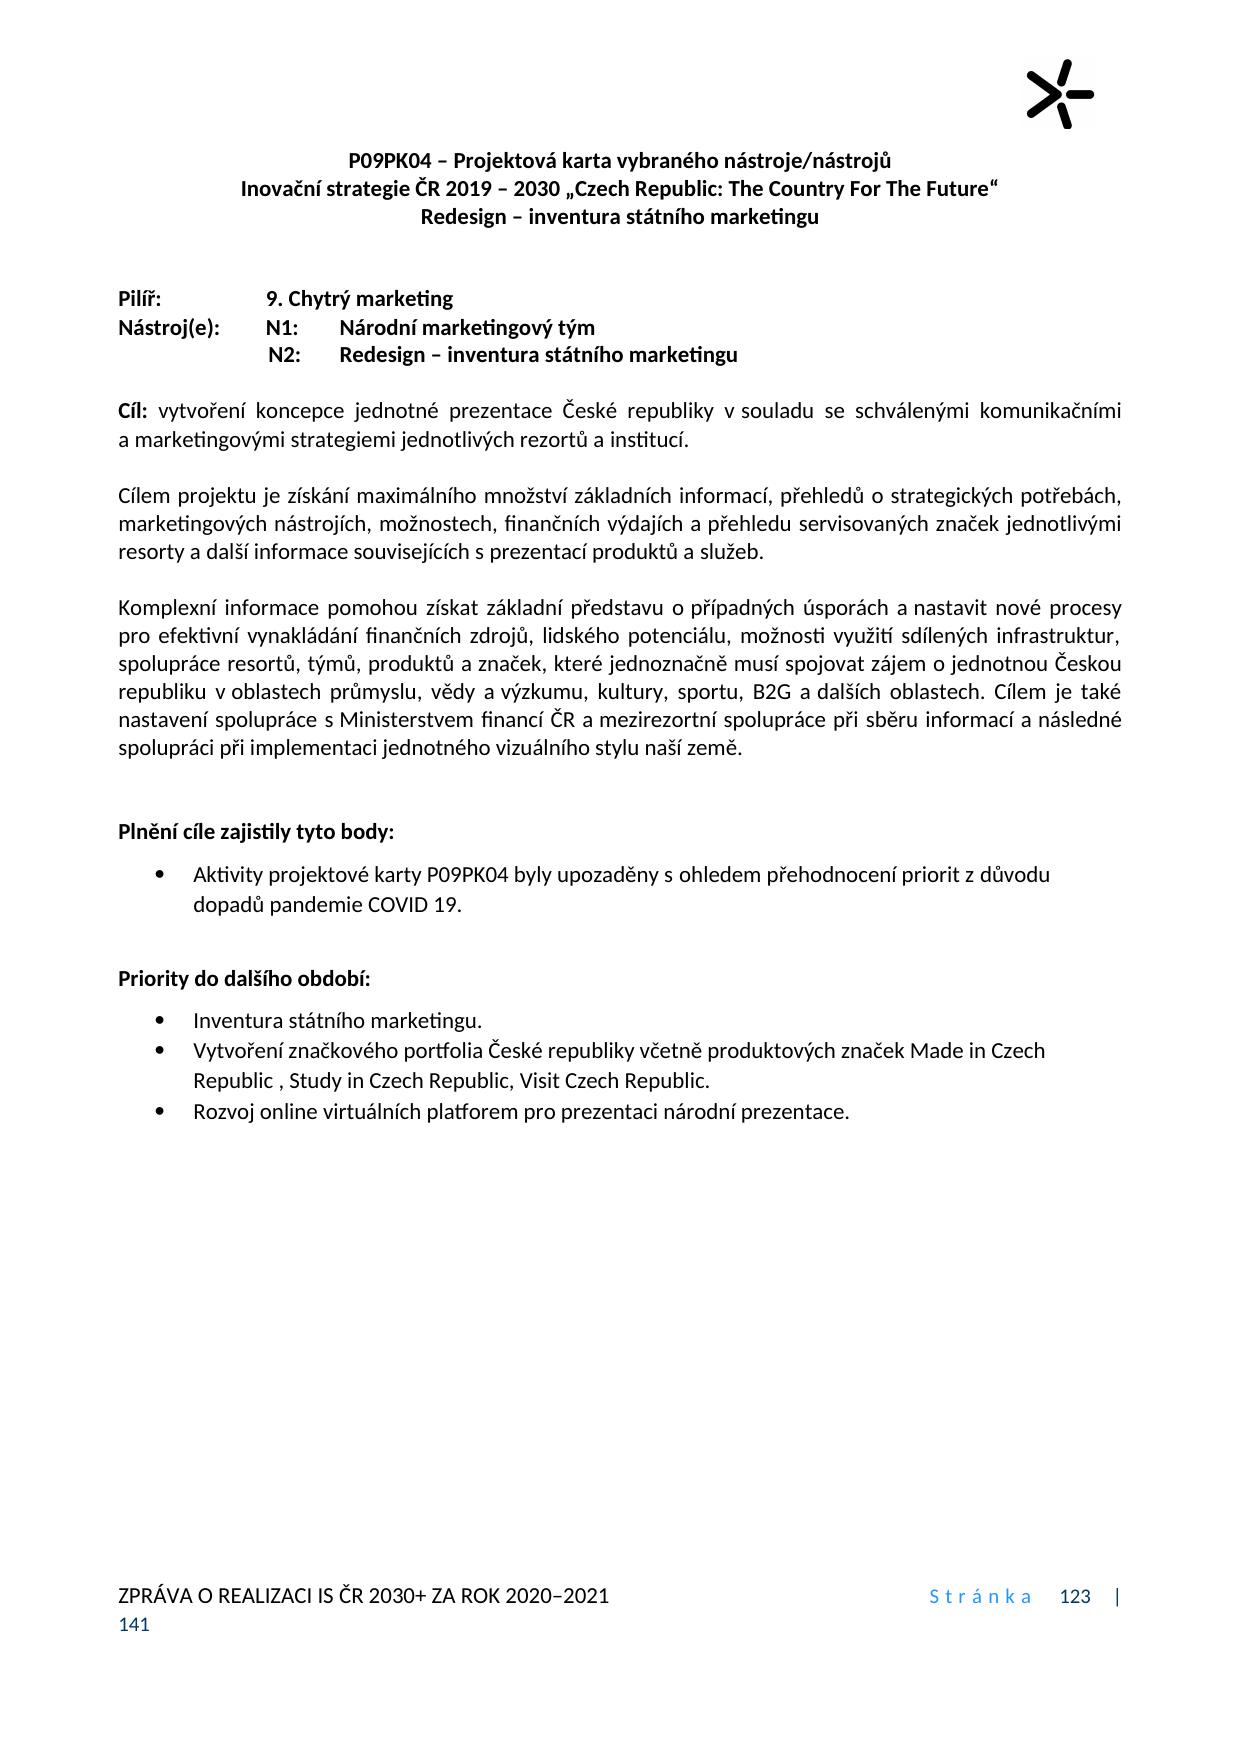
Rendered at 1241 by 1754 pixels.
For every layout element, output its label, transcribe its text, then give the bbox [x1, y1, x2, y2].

text Priority do dalšího období: [118, 964, 1122, 992]
text Redesign – inventura státního marketingu [118, 202, 1122, 230]
text Nástroj(e): N1: Národní marketingový tým [118, 313, 1122, 341]
picture [1021, 57, 1099, 129]
text Inovační strategie ČR 2019 – 2030 „Czech Republic: The Country For The Future“ [118, 174, 1122, 202]
text Pilíř: 9. Chytrý marketing [118, 284, 1122, 313]
list Rozvoj online virtuálních platforem pro prezentaci národní prezentace. [156, 1097, 1122, 1125]
list Inventura státního marketingu. [156, 1006, 1122, 1034]
list Aktivity projektové karty P09PK04 byly upozaděny s ohledem přehodnocení priorit z důvodu dopadů pandemie COVID 19. [156, 860, 1122, 918]
text Cílem projektu je získání maximálního množství základních informací, přehledů o strategických potřebách, marketingových nástrojích, možnostech, finančních výdajích a přehledu servisovaných značek jednotlivými resorty a další informace souvisejících s prezentací produktů a služeb. Komplexní informace pomohou získat základní představu o případných úsporách a nastavit nové procesy pro efektivní vynakládání finančních zdrojů, lidského potenciálu, možnosti využití sdílených infrastruktur, spolupráce resortů, týmů, produktů a značek, které jednoznačně musí spojovat zájem o jednotnou Českou republiku v oblastech průmyslu, vědy a výzkumu, kultury, sportu, B2G a dalších oblastech. Cílem je také nastavení spolupráce s Ministerstvem financí ČR a mezirezortní spolupráce při sběru informací a následné spolupráci při implementaci jednotného vizuálního stylu naší země. [118, 481, 1122, 761]
text Cíl: vytvoření koncepce jednotné prezentace České republiky v souladu se schválenými komunikačními a marketingovými strategiemi jednotlivých rezortů a institucí. [118, 397, 1122, 453]
text P09PK04 – Projektová karta vybraného nástroje/nástrojů [118, 146, 1122, 174]
list Vytvoření značkového portfolia České republiky včetně produktových značek Made in Czech Republic , Study in Czech Republic, Visit Czech Republic. [156, 1036, 1122, 1095]
text N2: Redesign – inventura státního marketingu [193, 341, 1122, 369]
text Plnění cíle zajistily tyto body: [118, 817, 1122, 845]
